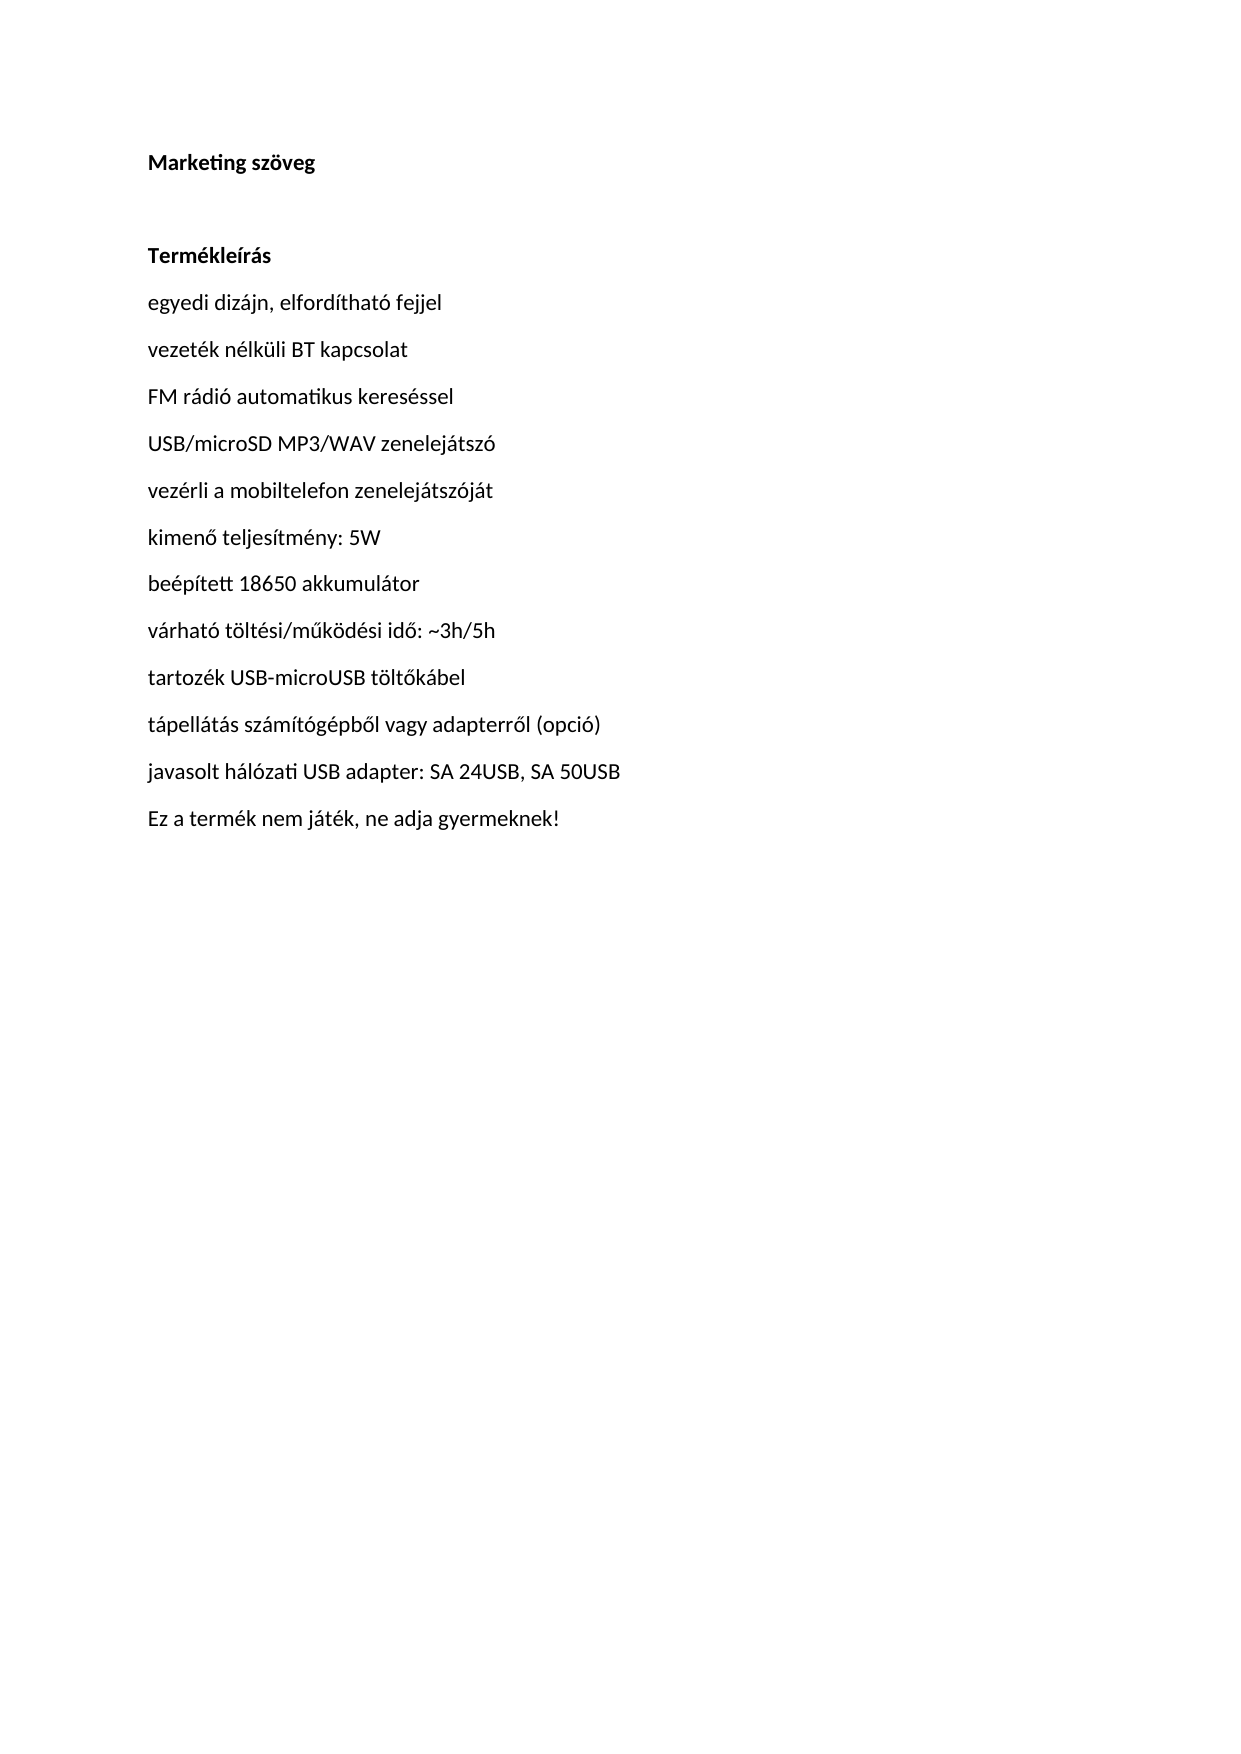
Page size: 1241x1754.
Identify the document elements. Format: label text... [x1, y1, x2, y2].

text javasolt hálózati USB adapter: SA 24USB, SA 50USB [148, 757, 1093, 785]
text Marketing szöveg [148, 148, 1093, 176]
text várható töltési/működési idő: ~3h/5h [148, 616, 1093, 644]
text Ez a termék nem játék, ne adja gyermeknek! [148, 804, 1093, 832]
text kimenő teljesítmény: 5W [148, 523, 1093, 551]
text egyedi dizájn, elfordítható fejjel [148, 288, 1093, 316]
text tartozék USB-microUSB töltőkábel [148, 663, 1093, 691]
text vezérli a mobiltelefon zenelejátszóját [148, 476, 1093, 504]
text tápellátás számítógépből vagy adapterről (opció) [148, 710, 1093, 738]
text FM rádió automatikus kereséssel [148, 382, 1093, 410]
text Termékleírás [148, 241, 1093, 269]
text vezeték nélküli BT kapcsolat [148, 335, 1093, 363]
text USB/microSD MP3/WAV zenelejátszó [148, 429, 1093, 457]
text beépített 18650 akkumulátor [148, 569, 1093, 597]
